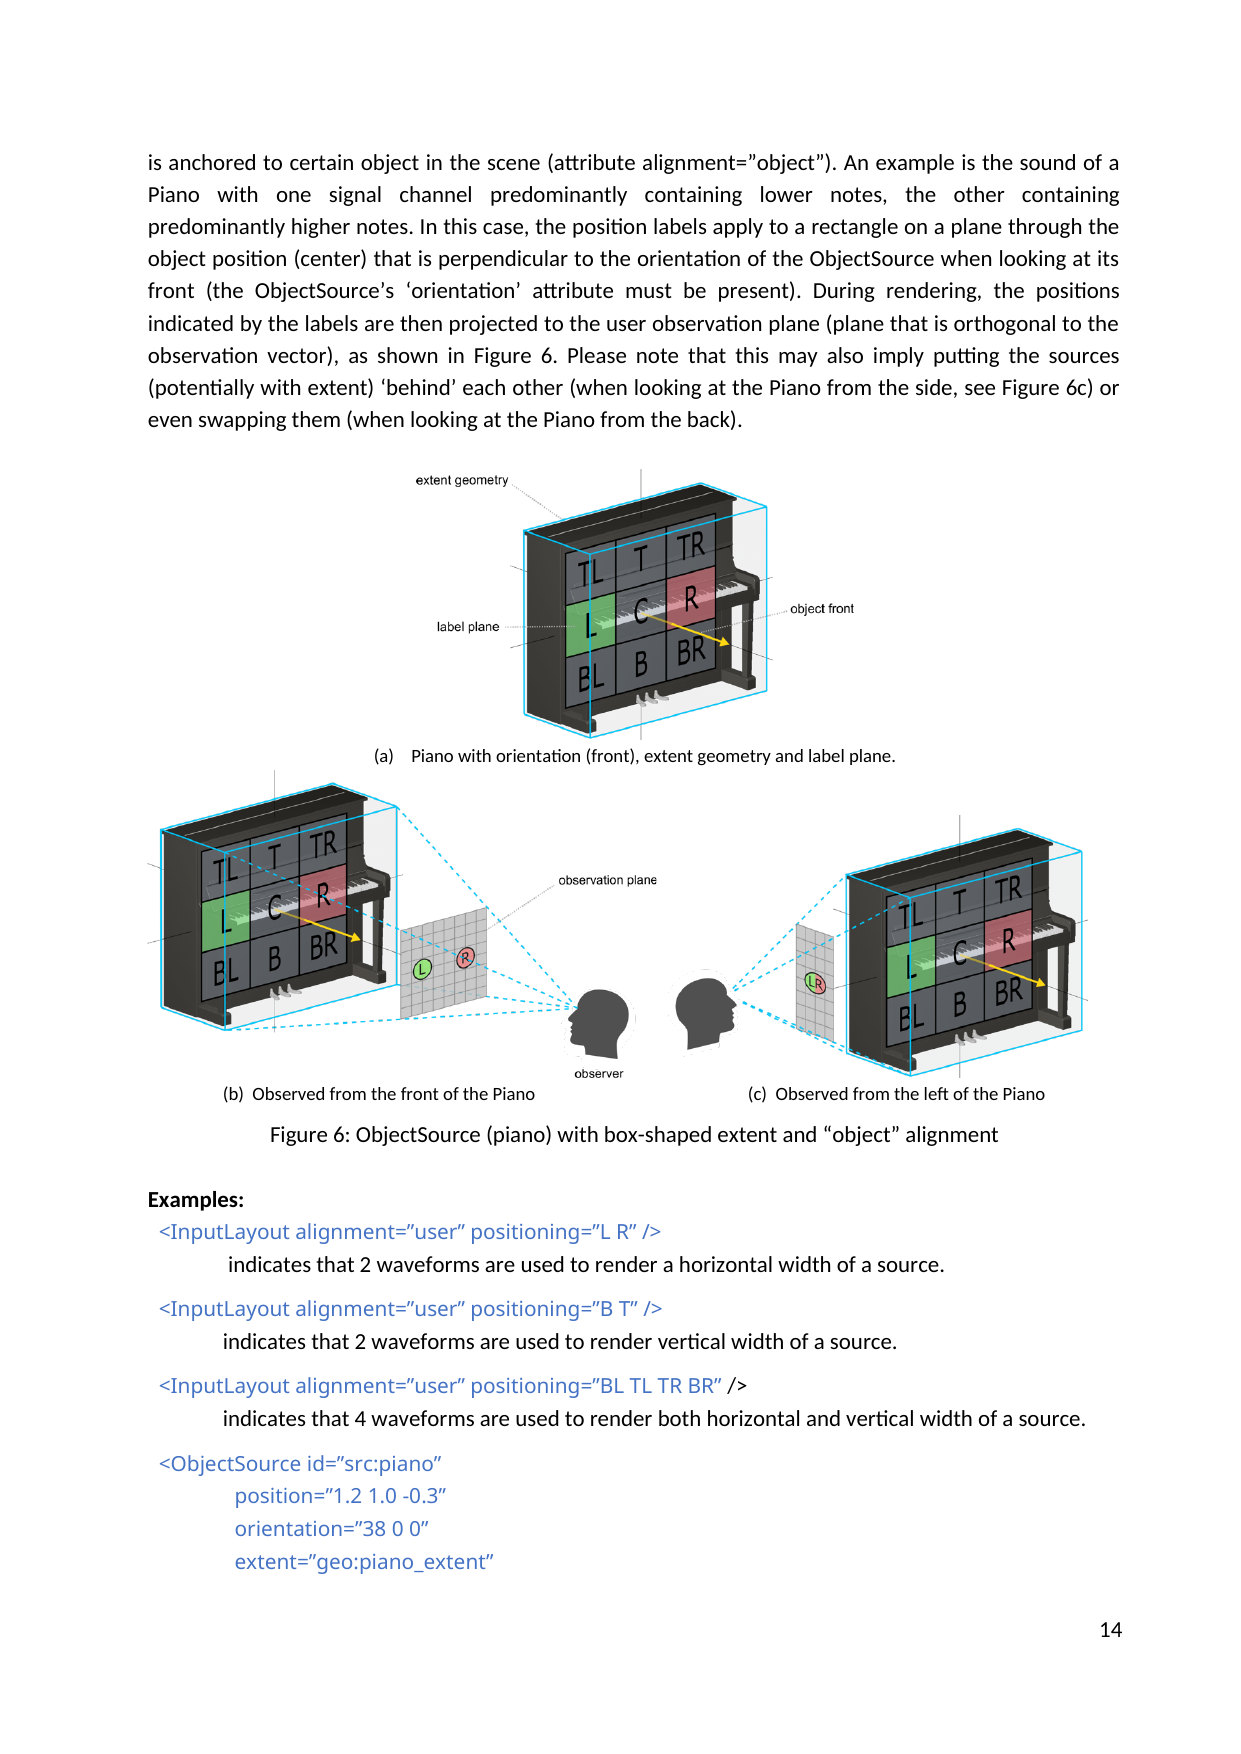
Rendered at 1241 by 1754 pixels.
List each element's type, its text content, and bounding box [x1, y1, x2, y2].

text Examples: [148, 1185, 1122, 1213]
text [148, 148, 1122, 433]
picture [147, 770, 657, 1078]
picture [666, 815, 1088, 1078]
text orientation=”38 0 0” [148, 1514, 1122, 1543]
text <InputLayout alignment=”user” positioning=”B T” /> [148, 1294, 1122, 1323]
text indicates that 4 waveforms are used to render both horizontal and vertical width of a source. [148, 1404, 1122, 1432]
text position=”1.2 1.0 -0.3” [148, 1482, 1122, 1510]
text <InputLayout alignment=”user” positioning=”L R” /> [148, 1217, 1122, 1246]
text indicates that 2 waveforms are used to render a horizontal width of a source. [148, 1250, 1122, 1278]
text <ObjectSource id=”src:piano” [148, 1449, 1122, 1477]
text Figure 6: ObjectSource (piano) with box-shaped extent and “object” alignment [148, 1121, 1122, 1148]
text extent=”geo:piano_extent” [148, 1547, 1122, 1575]
list Piano with orientation (front), extent geometry and label plane. [148, 744, 1122, 767]
picture [416, 469, 854, 740]
text (b) Observed from the front of the Piano (c) Observed from the left of the Piano [148, 1082, 1122, 1104]
text <InputLayout alignment=”user” positioning=”BL TL TR BR” /> [148, 1372, 1122, 1400]
text indicates that 2 waveforms are used to render vertical width of a source. [148, 1327, 1122, 1355]
